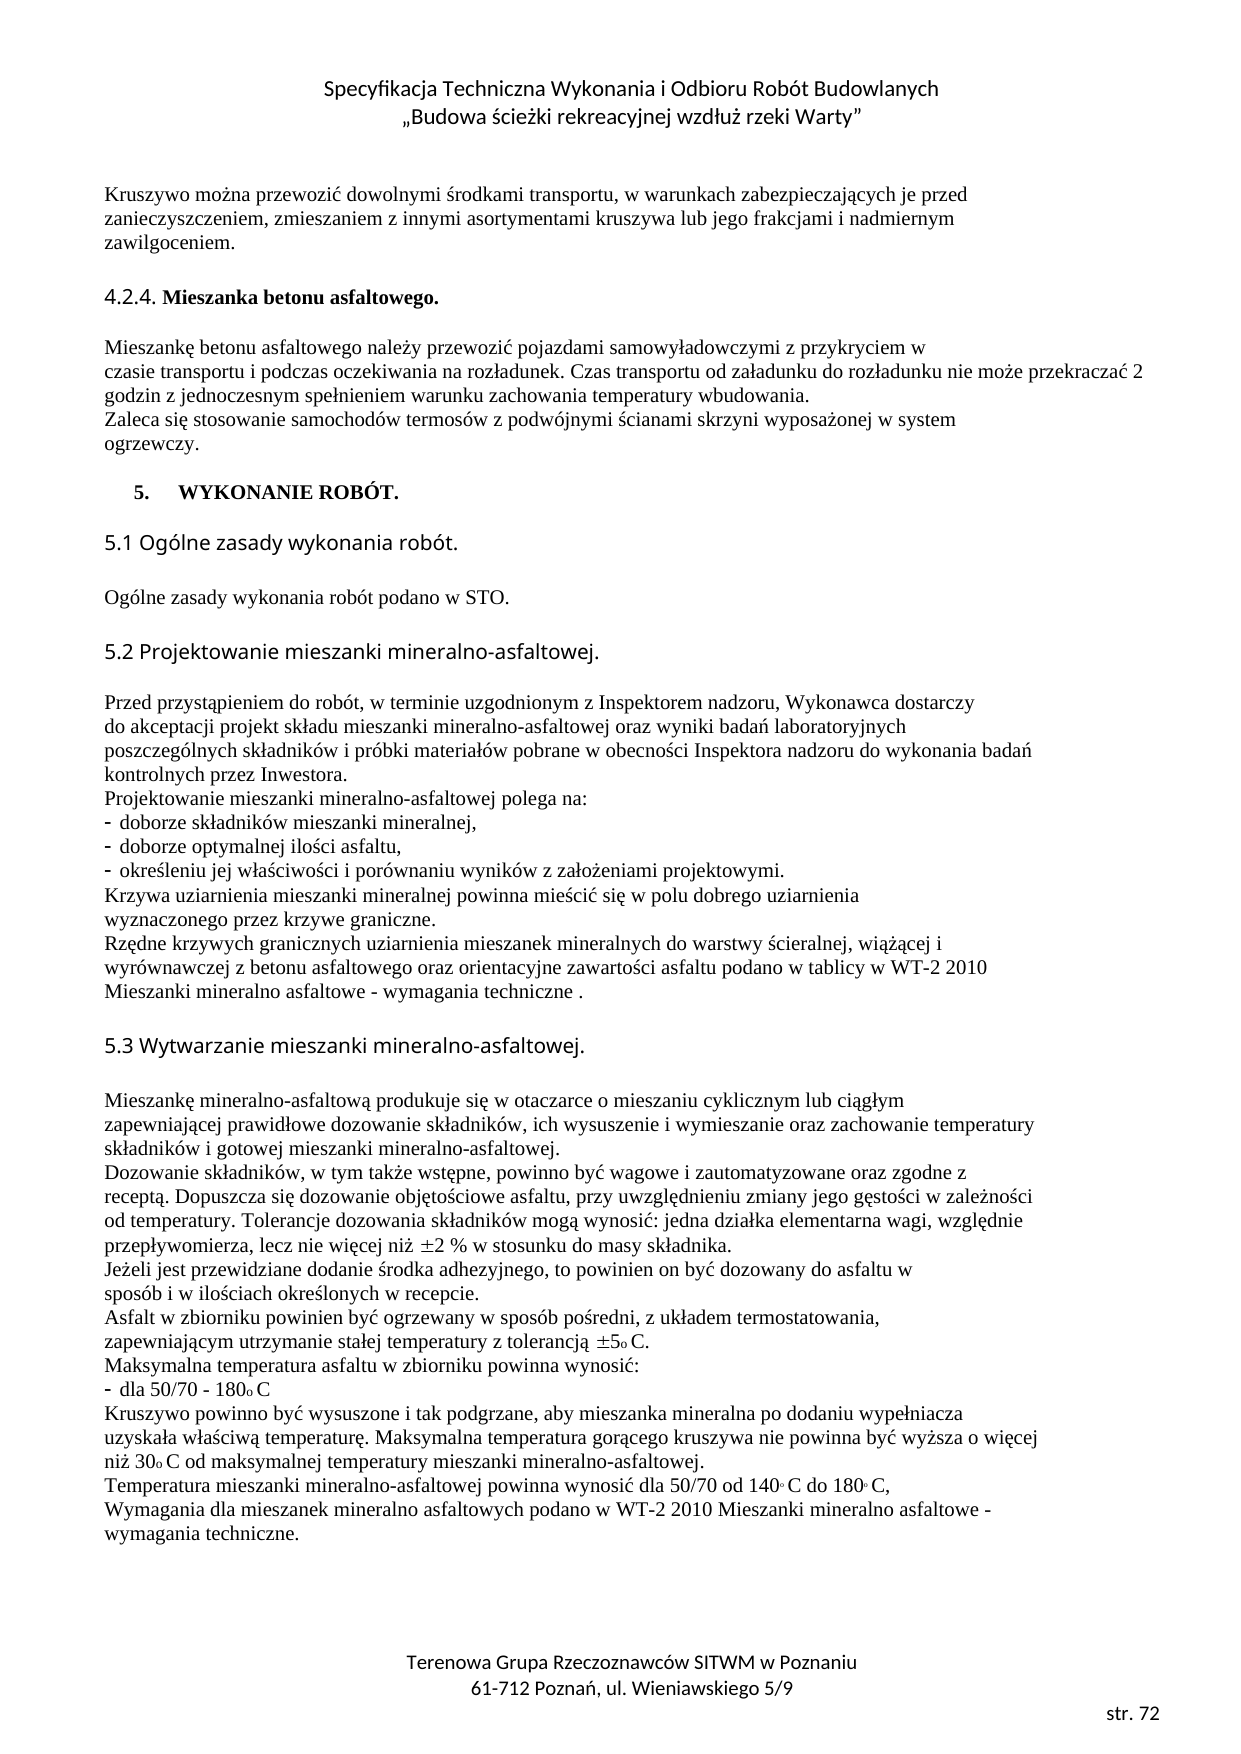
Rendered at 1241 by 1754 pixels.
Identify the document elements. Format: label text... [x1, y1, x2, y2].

text wyznaczonego przez krzywe graniczne. [104, 907, 1160, 931]
text Projektowanie mieszanki mineralno-asfaltowej polega na: [104, 786, 1160, 810]
text wyrównawczej z betonu asfaltowego oraz orientacyjne zawartości asfaltu podano w tablicy w WT-2 2010 [104, 955, 1160, 979]
text zapewniającej prawidłowe dozowanie składników, ich wysuszenie i wymieszanie oraz zachowanie temperatury [104, 1112, 1160, 1136]
text składników i gotowej mieszanki mineralno-asfaltowej. [104, 1136, 1160, 1160]
text Temperatura mieszanki mineralno-asfaltowej powinna wynosić dla 50/70 od 140o C do 180o C, [104, 1473, 1160, 1497]
text Zaleca się stosowanie samochodów termosów z podwójnymi ścianami skrzyni wyposażonej w system [104, 407, 1160, 431]
text Wymagania dla mieszanek mineralno asfaltowych podano w WT-2 2010 Mieszanki mineralno asfaltowe - [104, 1497, 1160, 1521]
text przepływomierza, lecz nie więcej niż 2 % w stosunku do masy składnika. [104, 1232, 1160, 1257]
text Dozowanie składników, w tym także wstępne, powinno być wagowe i zautomatyzowane oraz zgodne z [104, 1160, 1160, 1184]
text 4.2.4. Mieszanka betonu asfaltowego. [104, 282, 1160, 311]
text czasie transportu i podczas oczekiwania na rozładunek. Czas transportu od załadunku do rozładunku nie może przekraczać 2 godzin z jednoczesnym spełnieniem warunku zachowania temperatury wbudowania. [104, 359, 1160, 407]
text kontrolnych przez Inwestora. [104, 762, 1160, 786]
text uzyskała właściwą temperaturę. Maksymalna temperatura gorącego kruszywa nie powinna być wyższa o więcej [104, 1425, 1160, 1449]
text Krzywa uziarnienia mieszanki mineralnej powinna mieścić się w polu dobrego uziarnienia [104, 882, 1160, 907]
text od temperatury. Tolerancje dozowania składników mogą wynosić: jedna działka elementarna wagi, względnie [104, 1208, 1160, 1232]
text zanieczyszczeniem, zmieszaniem z innymi asortymentami kruszywa lub jego frakcjami i nadmiernym [104, 206, 1160, 230]
text Rzędne krzywych granicznych uziarnienia mieszanek mineralnych do warstwy ścieralnej, wiążącej i [104, 931, 1160, 955]
text ogrzewczy. [104, 431, 1160, 455]
text 5. WYKONANIE ROBÓT. [134, 480, 1160, 504]
text dla 50/70 - 180o C [104, 1377, 1160, 1401]
text receptą. Dopuszcza się dozowanie objętościowe asfaltu, przy uwzględnieniu zmiany jego gęstości w zależności [104, 1184, 1160, 1208]
text Mieszankę betonu asfaltowego należy przewozić pojazdami samowyładowczymi z przykryciem w [104, 335, 1160, 359]
text niż 30o C od maksymalnej temperatury mieszanki mineralno-asfaltowej. [104, 1449, 1160, 1473]
text Mieszankę mineralno-asfaltową produkuje się w otaczarce o mieszaniu cyklicznym lub ciągłym [104, 1088, 1160, 1112]
text Asfalt w zbiorniku powinien być ogrzewany w sposób pośredni, z układem termostatowania, [104, 1305, 1160, 1329]
text sposób i w ilościach określonych w recepcie. [104, 1281, 1160, 1305]
text Jeżeli jest przewidziane dodanie środka adhezyjnego, to powinien on być dozowany do asfaltu w [104, 1257, 1160, 1281]
text Przed przystąpieniem do robót, w terminie uzgodnionym z Inspektorem nadzoru, Wykonawca dostarczy [104, 690, 1160, 714]
text doborze optymalnej ilości asfaltu, [104, 834, 1160, 858]
text Maksymalna temperatura asfaltu w zbiorniku powinna wynosić: [104, 1353, 1160, 1377]
text do akceptacji projekt składu mieszanki mineralno-asfaltowej oraz wyniki badań laboratoryjnych [104, 714, 1160, 738]
text poszczególnych składników i próbki materiałów pobrane w obecności Inspektora nadzoru do wykonania badań [104, 738, 1160, 762]
text wymagania techniczne. [104, 1521, 1160, 1545]
text 5.3 Wytwarzanie mieszanki mineralno-asfaltowej. [104, 1031, 1160, 1060]
text Kruszywo powinno być wysuszone i tak podgrzane, aby mieszanka mineralna po dodaniu wypełniacza [104, 1401, 1160, 1425]
text Mieszanki mineralno asfaltowe - wymagania techniczne . [104, 979, 1160, 1003]
text Ogólne zasady wykonania robót podano w STO. [104, 585, 1160, 609]
text zapewniającym utrzymanie stałej temperatury z tolerancją 5o C. [104, 1329, 1160, 1353]
text Kruszywo można przewozić dowolnymi środkami transportu, w warunkach zabezpieczających je przed [104, 182, 1160, 206]
text zawilgoceniem. [104, 230, 1160, 254]
text 5.1 Ogólne zasady wykonania robót. [104, 528, 1160, 557]
text określeniu jej właściwości i porównaniu wyników z założeniami projektowymi. [104, 858, 1160, 882]
text doborze składników mieszanki mineralnej, [104, 810, 1160, 834]
text 5.2 Projektowanie mieszanki mineralno-asfaltowej. [104, 637, 1160, 666]
